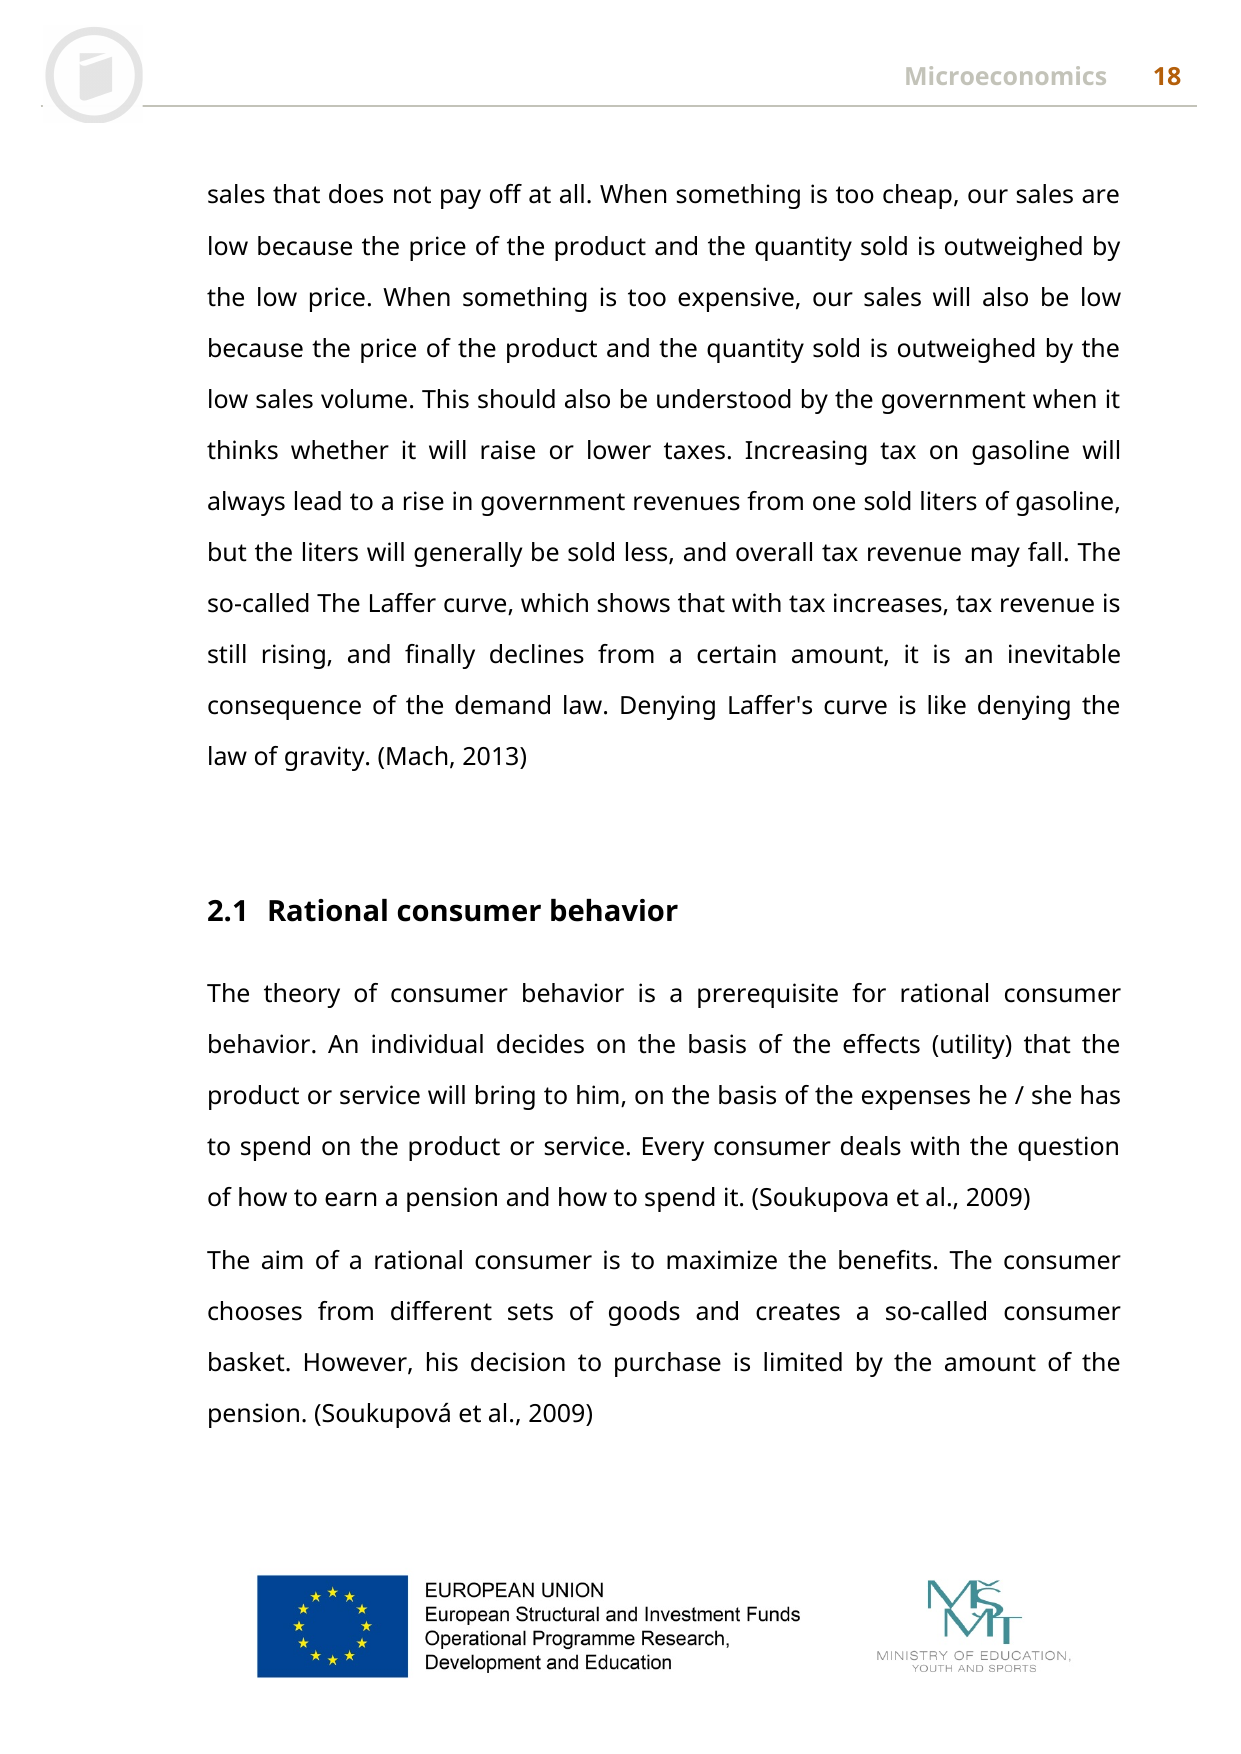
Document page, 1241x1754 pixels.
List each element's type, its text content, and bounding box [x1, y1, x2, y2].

text The aim of a rational consumer is to maximize the benefits. The consumer chooses from different sets of goods and creates a so-called consumer basket. However, his decision to purchase is limited by the amount of the pension. (Soukupová et al., 2009) [207, 1243, 1122, 1430]
subtitle Rational consumer behavior [207, 891, 1122, 930]
text The theory of consumer behavior is a prerequisite for rational consumer behavior. An individual decides on the basis of the effects (utility) that the product or service will bring to him, on the basis of the expenses he / she has to spend on the product or service. Every consumer deals with the question of how to earn a pension and how to spend it. (Soukupova et al., 2009) [207, 975, 1122, 1213]
picture [206, 1524, 1121, 1728]
